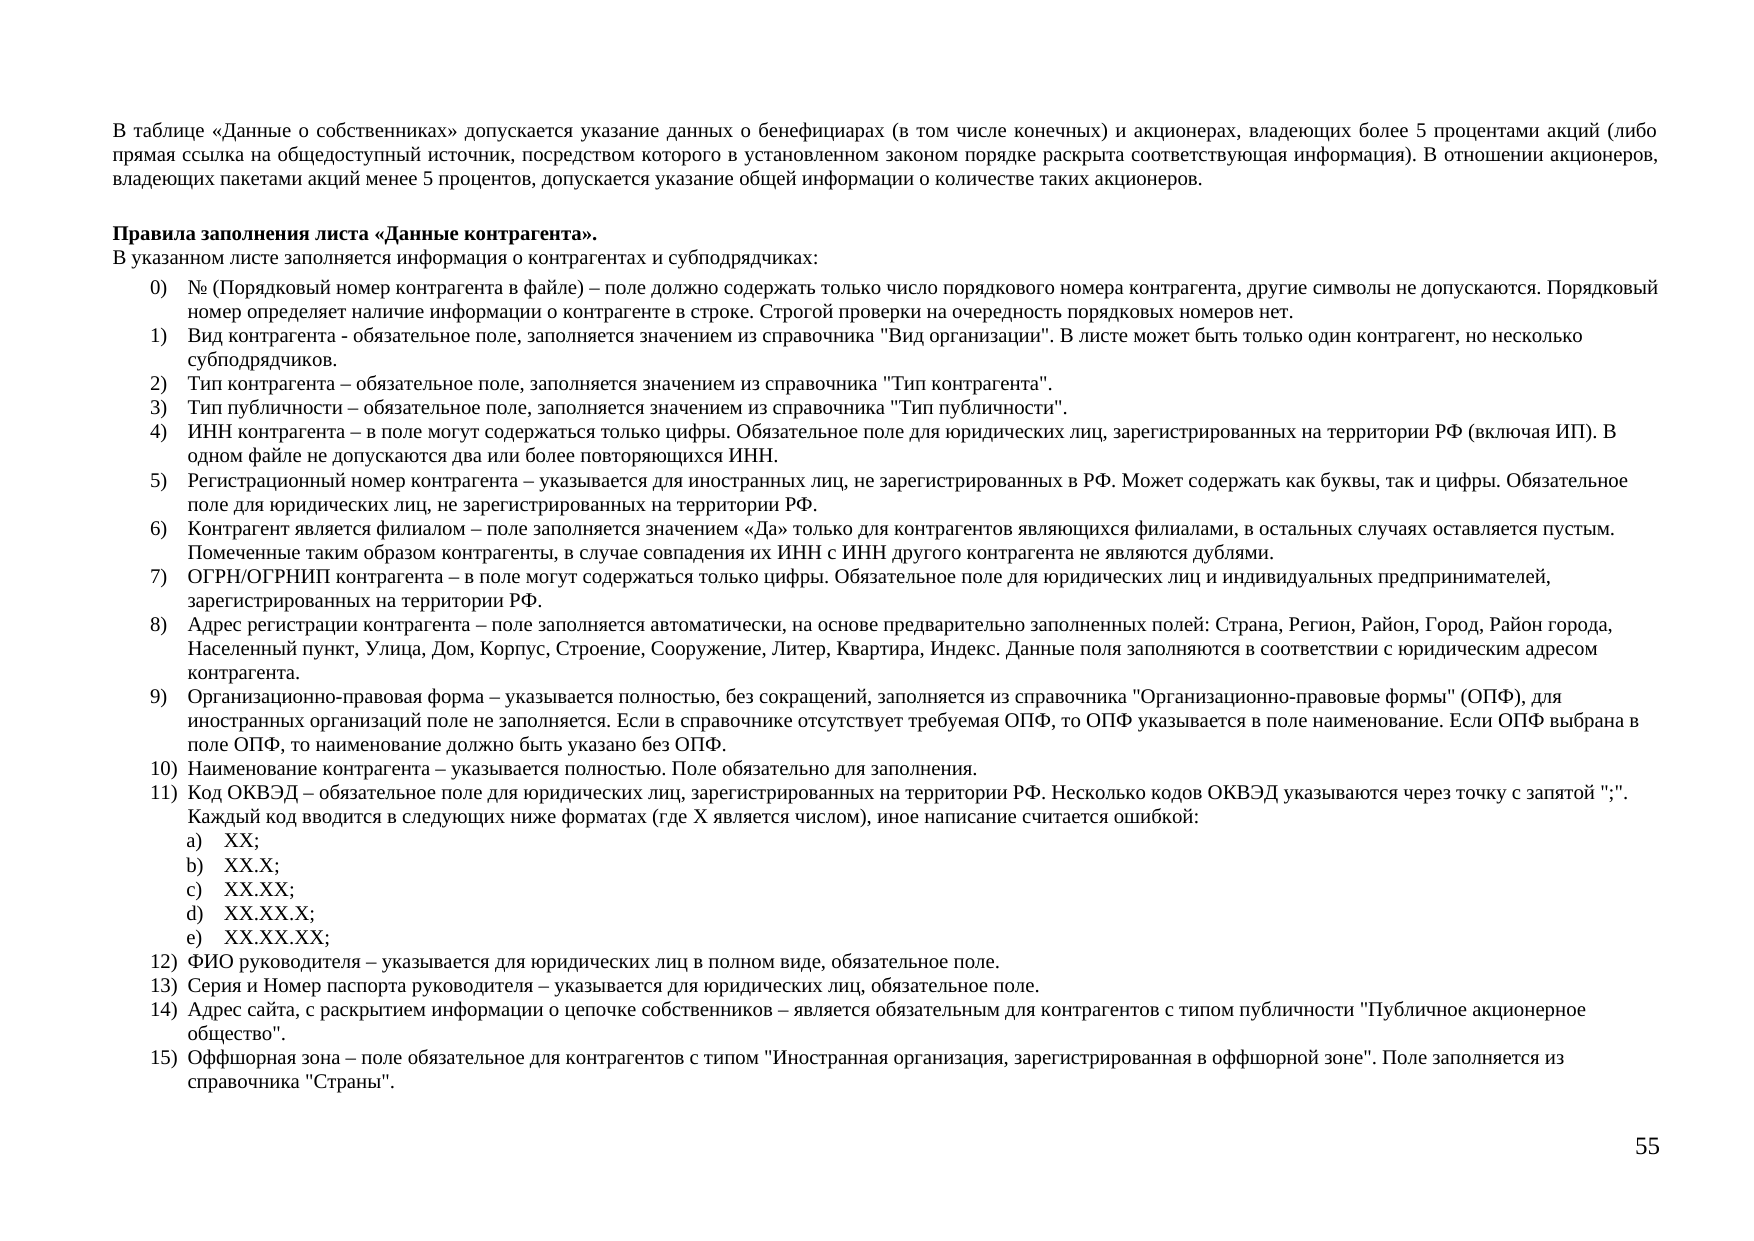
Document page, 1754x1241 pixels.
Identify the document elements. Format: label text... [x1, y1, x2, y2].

list Тип контрагента – обязательное поле, заполняется значением из справочника "Тип контрагента". [150, 371, 1660, 395]
list XX.XX.X; [186, 901, 1660, 925]
list ИНН контрагента – в поле могут содержаться только цифры. Обязательное поле для юридических лиц, зарегистрированных на территории РФ (включая ИП). В одном файле не допускаются два или более повторяющихся ИНН. [150, 419, 1660, 467]
list Регистрационный номер контрагента – указывается для иностранных лиц, не зарегистрированных в РФ. Может содержать как буквы, так и цифры. Обязательное поле для юридических лиц, не зарегистрированных на территории РФ. [150, 467, 1660, 516]
list XX.XX.XX; [186, 925, 1660, 949]
list Тип публичности – обязательное поле, заполняется значением из справочника "Тип публичности". [150, 395, 1660, 419]
list Вид контрагента - обязательное поле, заполняется значением из справочника "Вид организации". В листе может быть только один контрагент, но несколько субподрядчиков. [150, 323, 1660, 371]
list ОГРН/ОГРНИП контрагента – в поле могут содержаться только цифры. Обязательное поле для юридических лиц и индивидуальных предпринимателей, зарегистрированных на территории РФ. [150, 564, 1660, 612]
list XX.X; [186, 852, 1660, 877]
list Адрес сайта, с раскрытием информации о цепочке собственников – является обязательным для контрагентов с типом публичности "Публичное акционерное общество". [150, 997, 1660, 1045]
list XX; [186, 828, 1660, 852]
list ФИО руководителя – указывается для юридических лиц в полном виде, обязательное поле. [150, 949, 1660, 973]
list Код ОКВЭД – обязательное поле для юридических лиц, зарегистрированных на территории РФ. Несколько кодов ОКВЭД указываются через точку с запятой ";". Каждый код вводится в следующих ниже форматах (где X является числом), иное написание считается ошибкой: [150, 780, 1660, 828]
list № (Порядковый номер контрагента в файле) – поле должно содержать только число порядкового номера контрагента, другие символы не допускаются. Порядковый номер определяет наличие информации о контрагенте в строке. Строгой проверки на очередность порядковых номеров нет. [150, 275, 1660, 323]
list Организационно-правовая форма – указывается полностью, без сокращений, заполняется из справочника "Организационно-правовые формы" (ОПФ), для иностранных организаций поле не заполняется. Если в справочнике отсутствует требуемая ОПФ, то ОПФ указывается в поле наименование. Если ОПФ выбрана в поле ОПФ, то наименование должно быть указано без ОПФ. [150, 684, 1660, 756]
text Правила заполнения листа «Данные контрагента». [112, 221, 1660, 245]
list Серия и Номер паспорта руководителя – указывается для юридических лиц, обязательное поле. [150, 973, 1660, 997]
text В указанном листе заполняется информация о контрагентах и субподрядчиках: [112, 245, 1660, 269]
list Адрес регистрации контрагента – поле заполняется автоматически, на основе предварительно заполненных полей: Страна, Регион, Район, Город, Район города, Населенный пункт, Улица, Дом, Корпус, Строение, Сооружение, Литер, Квартира, Индекс. Данные поля заполняются в соответствии с юридическим адресом контрагента. [150, 612, 1660, 684]
text В таблице «Данные о собственниках» допускается указание данных о бенефициарах (в том числе конечных) и акционерах, владеющих более 5 процентами акций (либо прямая ссылка на общедоступный источник, посредством которого в установленном законом порядке раскрыта соответствующая информация). В отношении акционеров, владеющих пакетами акций менее 5 процентов, допускается указание общей информации о количестве таких акционеров. [112, 118, 1660, 190]
list Контрагент является филиалом – поле заполняется значением «Да» только для контрагентов являющихся филиалами, в остальных случаях оставляется пустым. Помеченные таким образом контрагенты, в случае совпадения их ИНН с ИНН другого контрагента не являются дублями. [150, 516, 1660, 564]
list Наименование контрагента – указывается полностью. Поле обязательно для заполнения. [150, 756, 1660, 780]
list Оффшорная зона – поле обязательное для контрагентов с типом "Иностранная организация, зарегистрированная в оффшорной зоне". Поле заполняется из справочника "Страны". [150, 1045, 1660, 1093]
list XX.XX; [186, 877, 1660, 901]
